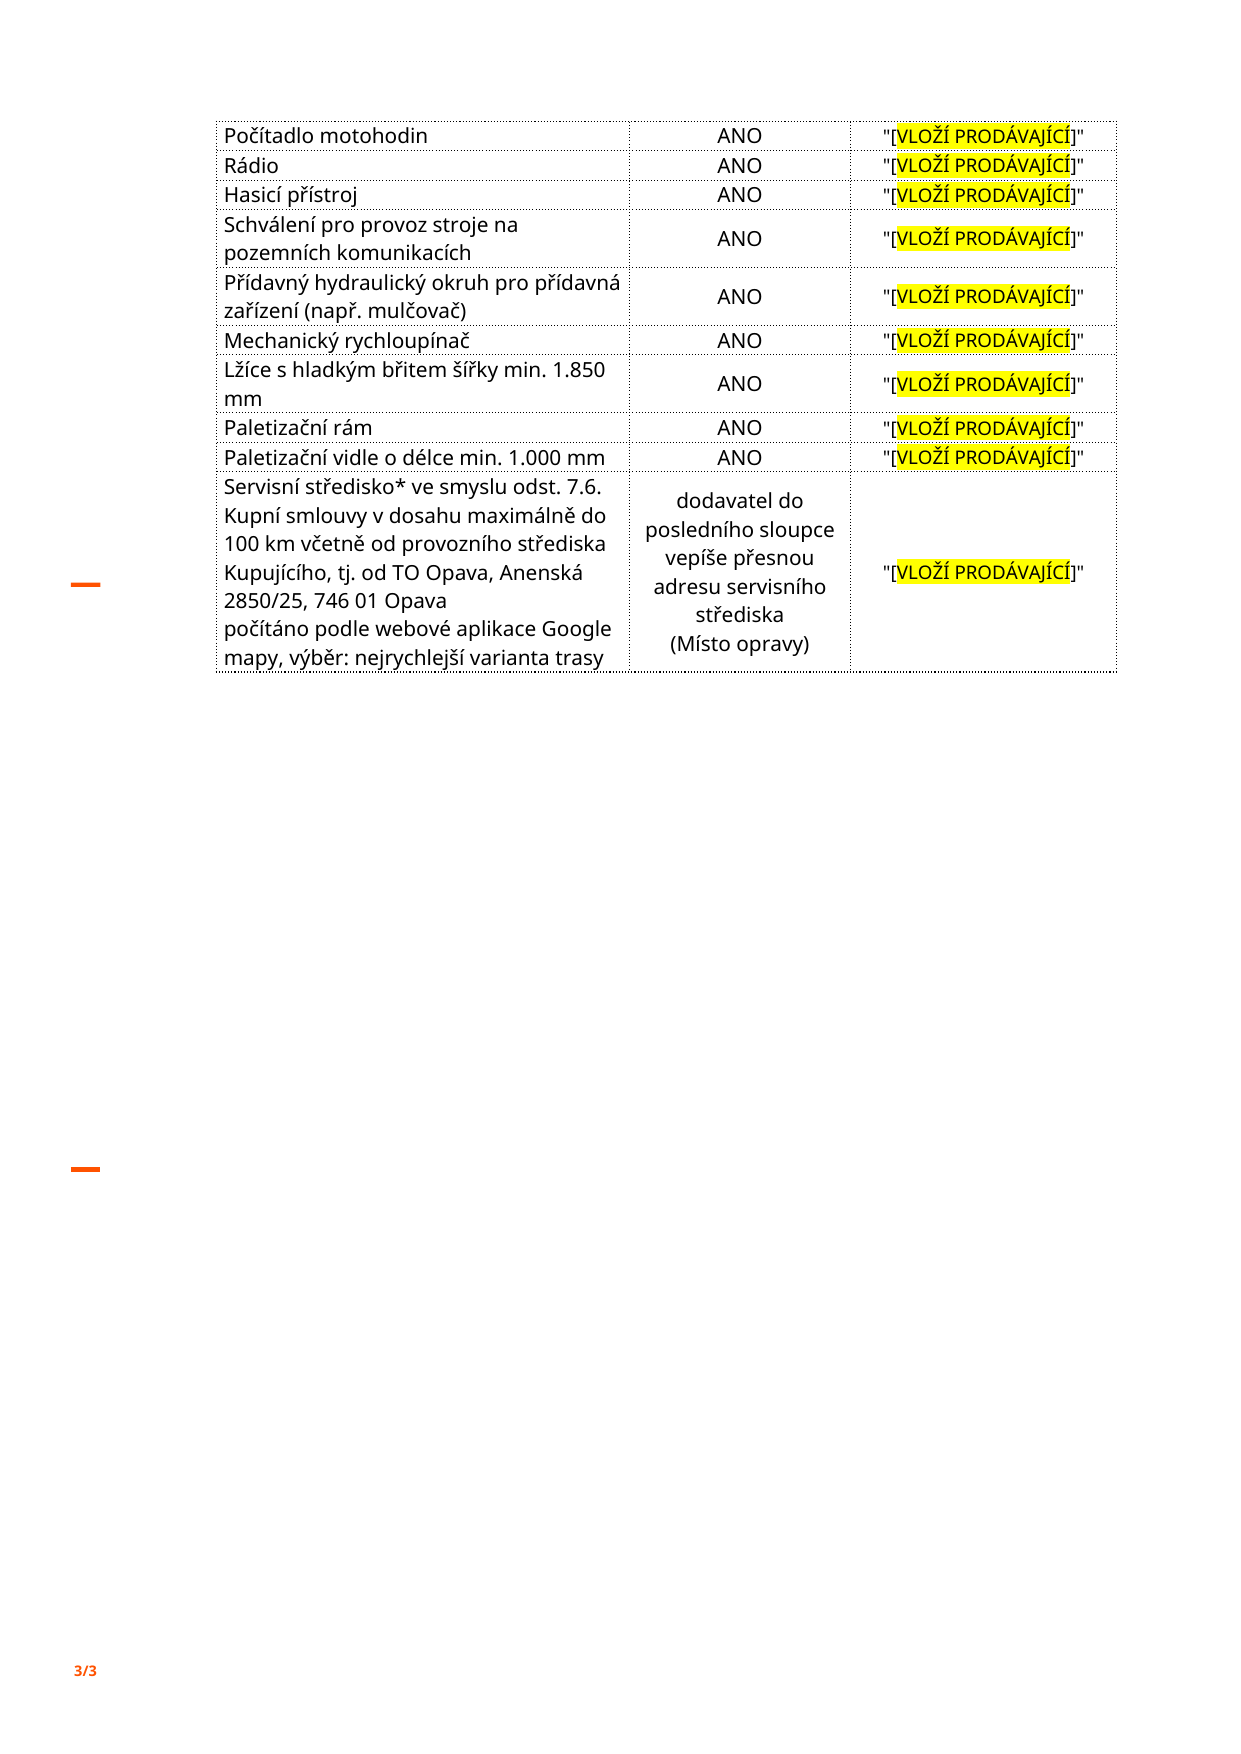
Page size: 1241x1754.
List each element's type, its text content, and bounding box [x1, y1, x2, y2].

table_cell Schválení pro provoz stroje na pozemních komunikacích [216, 209, 629, 267]
table_cell "[VLOŽÍ PRODÁVAJÍCÍ]" [851, 209, 1116, 267]
table_cell ANO [629, 325, 851, 354]
table_cell dodavatel do posledního sloupce vepíše přesnou adresu servisního střediska (Místo opravy) [629, 471, 851, 671]
table_cell Počítadlo motohodin [216, 121, 629, 150]
table_cell Přídavný hydraulický okruh pro přídavná zařízení (např. mulčovač) [216, 267, 629, 325]
table_cell "[VLOŽÍ PRODÁVAJÍCÍ]" [851, 442, 1116, 471]
table_cell Paletizační vidle o délce min. 1.000 mm [216, 442, 629, 471]
table_cell ANO [629, 267, 851, 325]
table_cell "[VLOŽÍ PRODÁVAJÍCÍ]" [851, 471, 1116, 671]
table_cell ANO [629, 121, 851, 150]
table_cell "[VLOŽÍ PRODÁVAJÍCÍ]" [851, 354, 1116, 412]
table_cell ANO [629, 209, 851, 267]
table_cell "[VLOŽÍ PRODÁVAJÍCÍ]" [851, 150, 1116, 179]
table_cell ANO [629, 412, 851, 442]
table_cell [851, 121, 1116, 150]
table_cell Paletizační rám [216, 412, 629, 442]
table_cell Lžíce s hladkým břitem šířky min. 1.850 mm [216, 354, 629, 412]
table_cell ANO [629, 180, 851, 209]
table_cell ANO [629, 150, 851, 179]
table_cell Hasicí přístroj [216, 180, 629, 209]
table_cell ANO [629, 354, 851, 412]
table_cell Servisní středisko* ve smyslu odst. 7.6. Kupní smlouvy v dosahu maximálně do 100 km včetně od provozního střediska Kupujícího, tj. od TO Opava, Anenská 2850/25, 746 01 Opava počítáno podle webové aplikace Google mapy, výběr: nejrychlejší varianta trasy [216, 471, 629, 671]
table_cell "[VLOŽÍ PRODÁVAJÍCÍ]" [851, 267, 1116, 325]
table_cell "[VLOŽÍ PRODÁVAJÍCÍ]" [851, 180, 1116, 209]
table_cell Rádio [216, 150, 629, 179]
table_cell "[VLOŽÍ PRODÁVAJÍCÍ]" [851, 412, 1116, 442]
table_cell ANO [629, 442, 851, 471]
table_cell "[VLOŽÍ PRODÁVAJÍCÍ]" [851, 325, 1116, 354]
table_cell Mechanický rychloupínač [216, 325, 629, 354]
